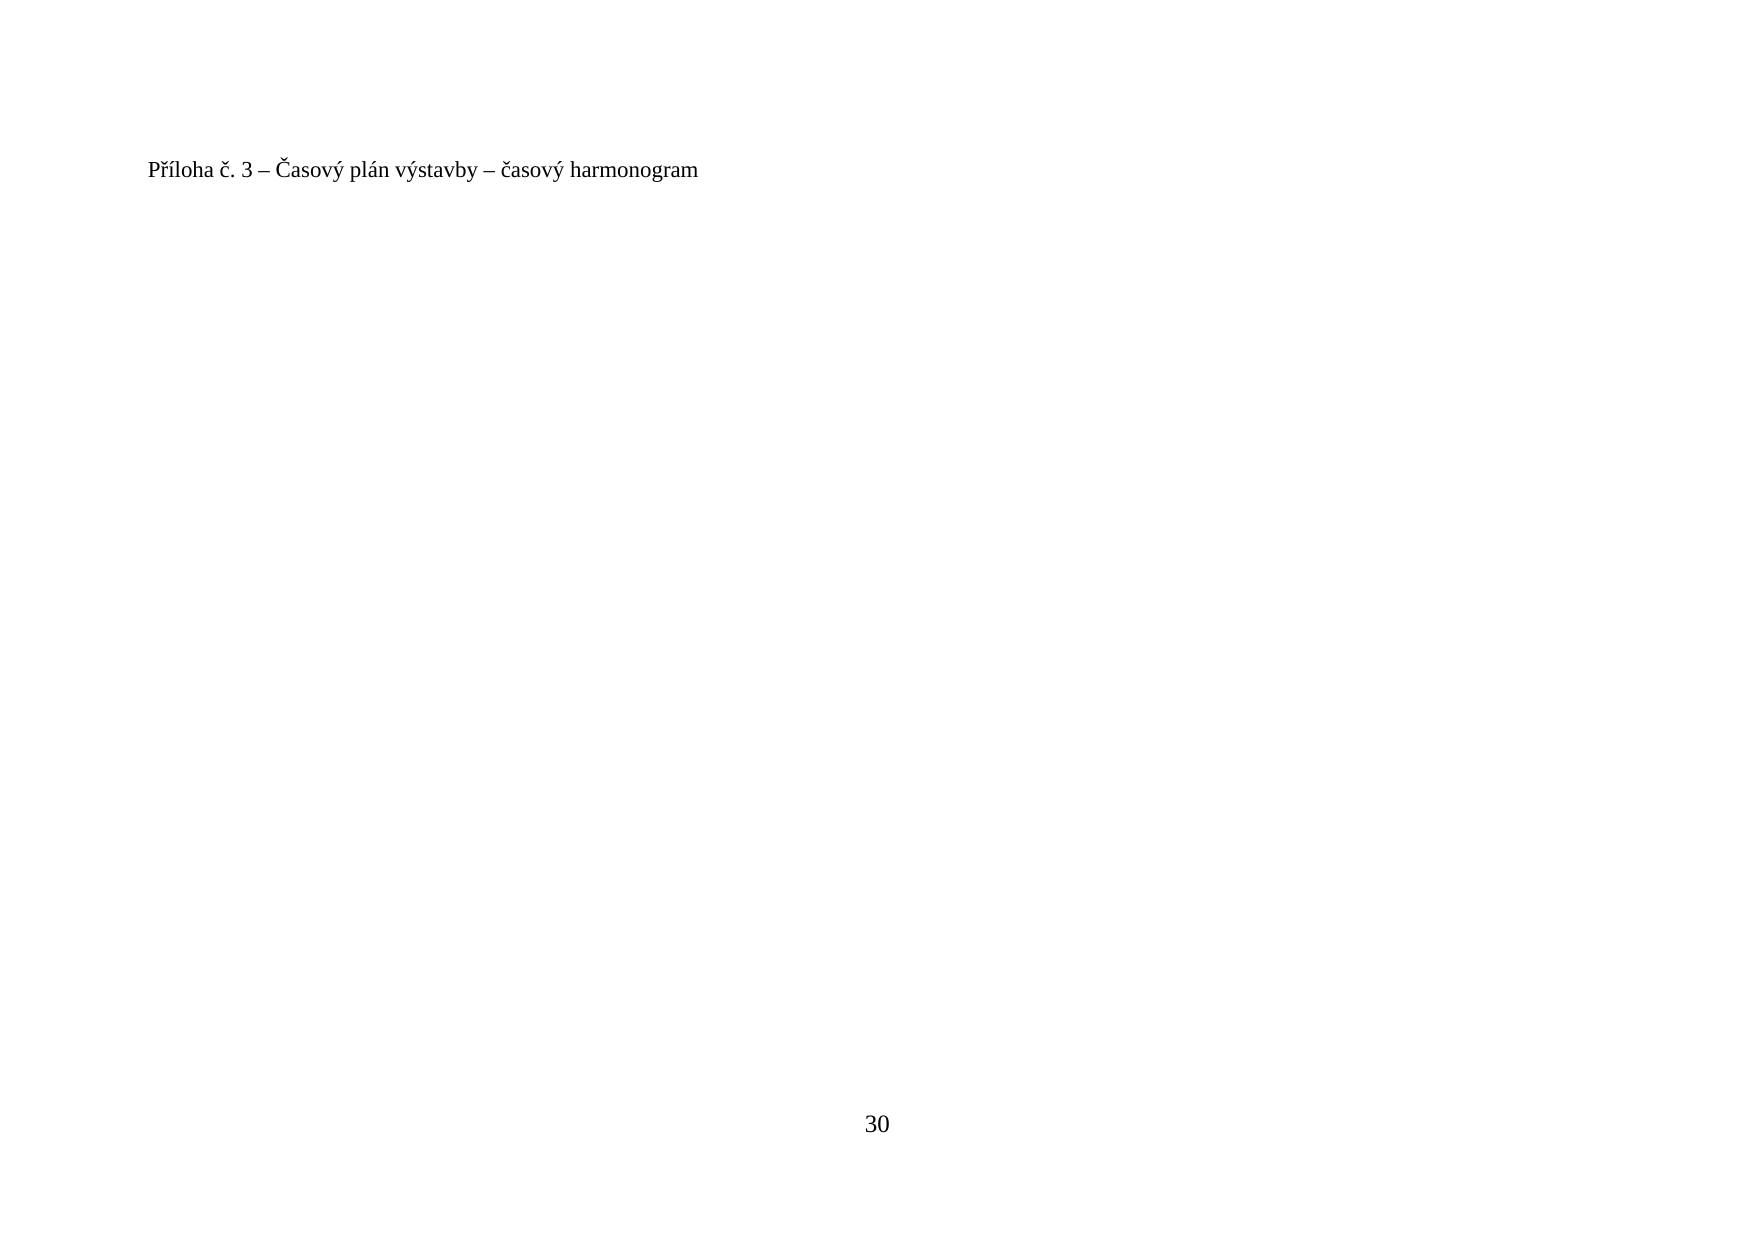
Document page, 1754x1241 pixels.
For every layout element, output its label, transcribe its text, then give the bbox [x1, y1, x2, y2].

list Příloha č. 3 – Časový plán výstavby – časový harmonogram [148, 156, 1606, 182]
